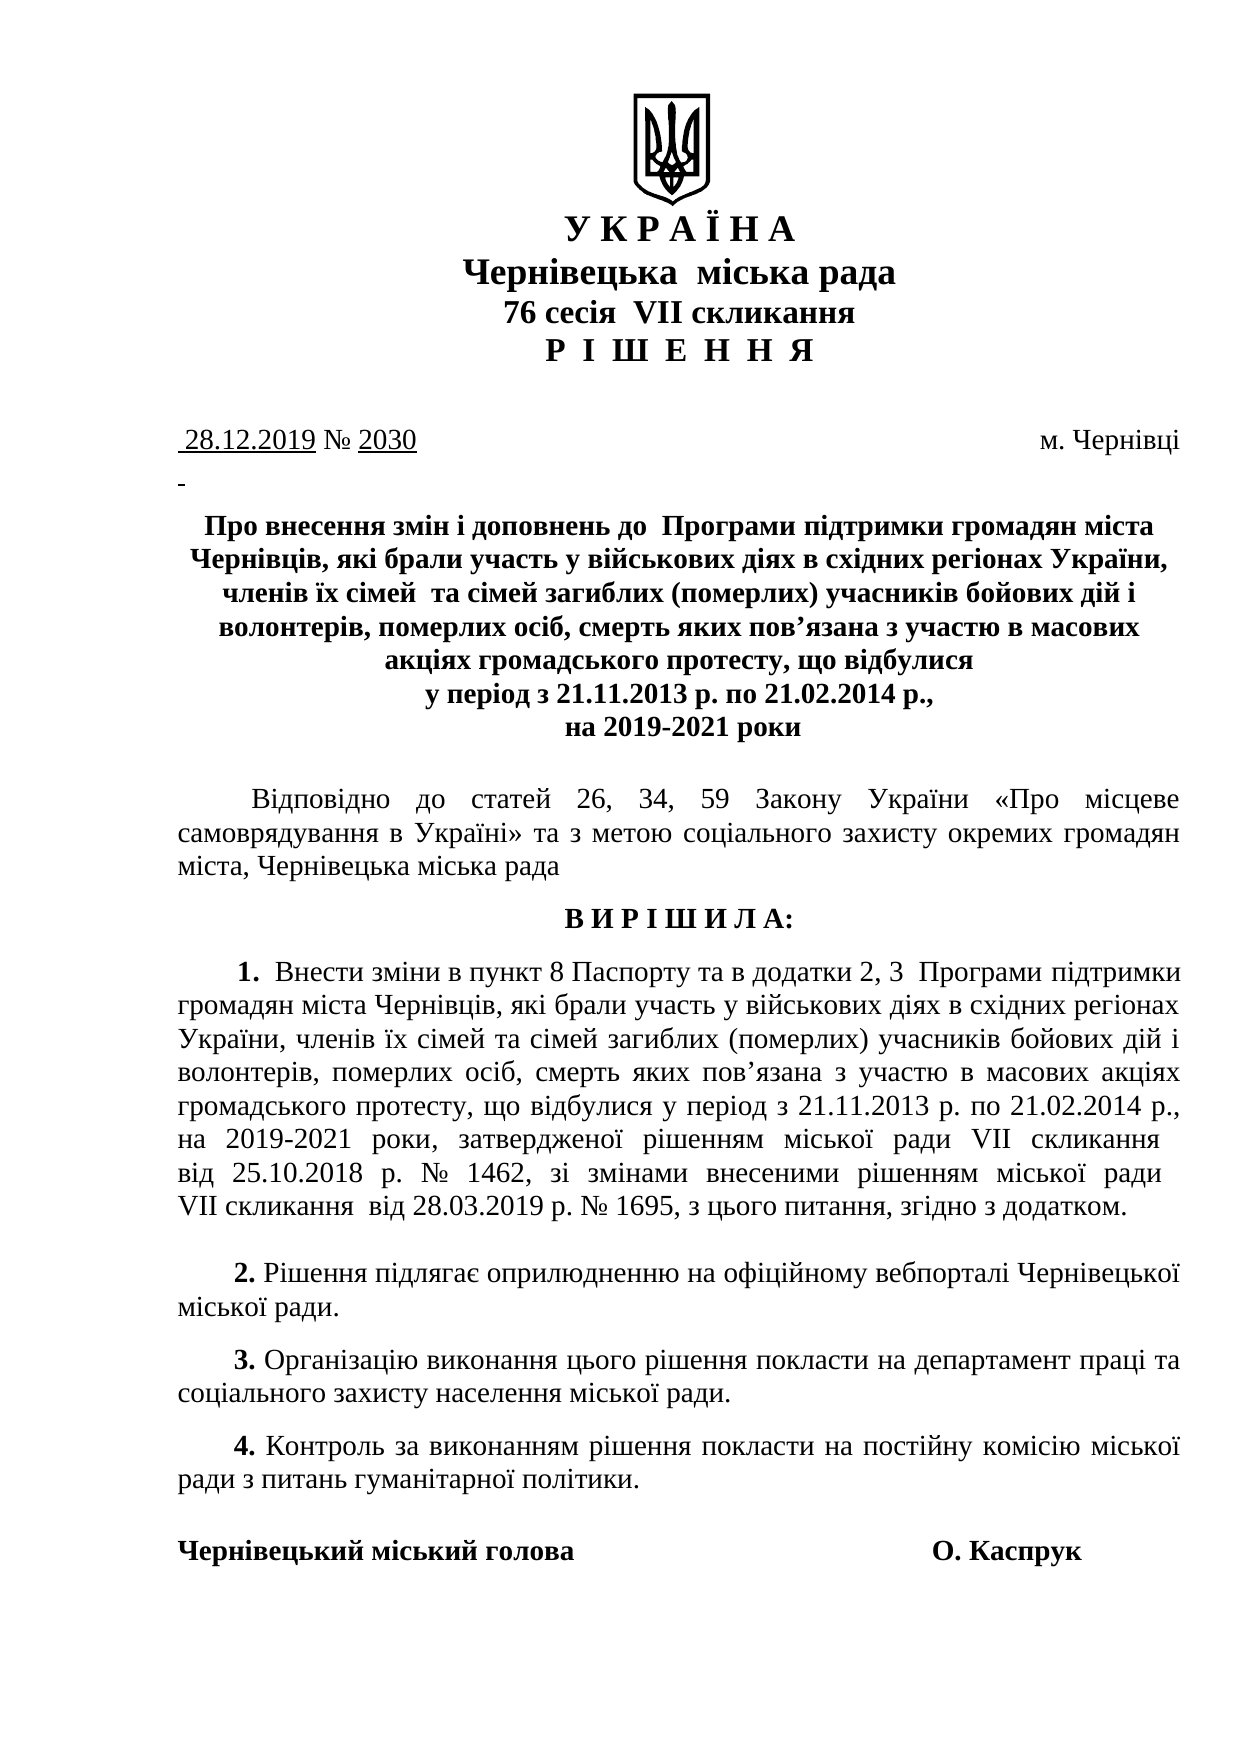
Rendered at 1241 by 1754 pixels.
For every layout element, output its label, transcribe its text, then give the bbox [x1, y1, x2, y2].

text Відповідно до статей 26, 34, 59 Закону України «Про місцеве самоврядування в Україні» та з метою соціального захисту окремих громадян міста, Чернівецька міська рада [177, 781, 1181, 882]
text 4. Контроль за виконанням рішення покласти на постійну комісію міської ради з питань гуманітарної політики. [177, 1428, 1181, 1495]
text Чернівецька міська рада [177, 249, 1181, 292]
text 76 сесія VІІ скликання [177, 292, 1181, 331]
text 2. Рішення підлягає оприлюдненню на офіційному вебпорталі Чернівецької міської ради. [177, 1256, 1181, 1323]
text У К Р А Ї Н А [177, 206, 1181, 249]
subtitle на 2019-2021 роки [177, 709, 1181, 743]
subtitle у період з 21.11.2013 р. по 21.02.2014 р., [177, 676, 1181, 709]
text В И Р І Ш И Л А: [177, 901, 1181, 934]
text 3. Організацію виконання цього рішення покласти на департамент праці та соціального захисту населення міської ради. [177, 1342, 1181, 1409]
subtitle Чернівецький міський голова О. Каспрук [177, 1533, 1181, 1567]
subtitle 1. Внести зміни в пункт 8 Паспорту та в додатки 2, 3 Програми підтримки громадян міста Чернівців, які брали участь у військових діях в східних регіонах України, членів їх сімей та сімей загиблих (померлих) учасників бойових дій і волонтерів, померлих осіб, смерть яких пов’язана з участю в масових акціях громадського протесту, що відбулися у період з 21.11.2013 р. по 21.02.2014 р., на 2019-2021 роки, затвердженої рішенням міської ради VIІ скликання від 25.10.2018 р. № 1462, зі змінами внесеними рішенням міської ради VІІ скликання від 28.03.2019 р. № 1695, з цього питання, згідно з додатком. [177, 954, 1181, 1222]
subtitle Р І Ш Е Н Н Я [177, 331, 1181, 369]
subtitle Про внесення змін і доповнень до Програми підтримки громадян міста Чернівців, які брали участь у військових діях в східних регіонах України, членів їх сімей та сімей загиблих (померлих) учасників бойових дій і волонтерів, померлих осіб, смерть яких пов’язана з участю в масових акціях громадського протесту, що відбулися [177, 508, 1181, 676]
text 28.12.2019 № 2030 м. Чернівці [177, 422, 1181, 455]
